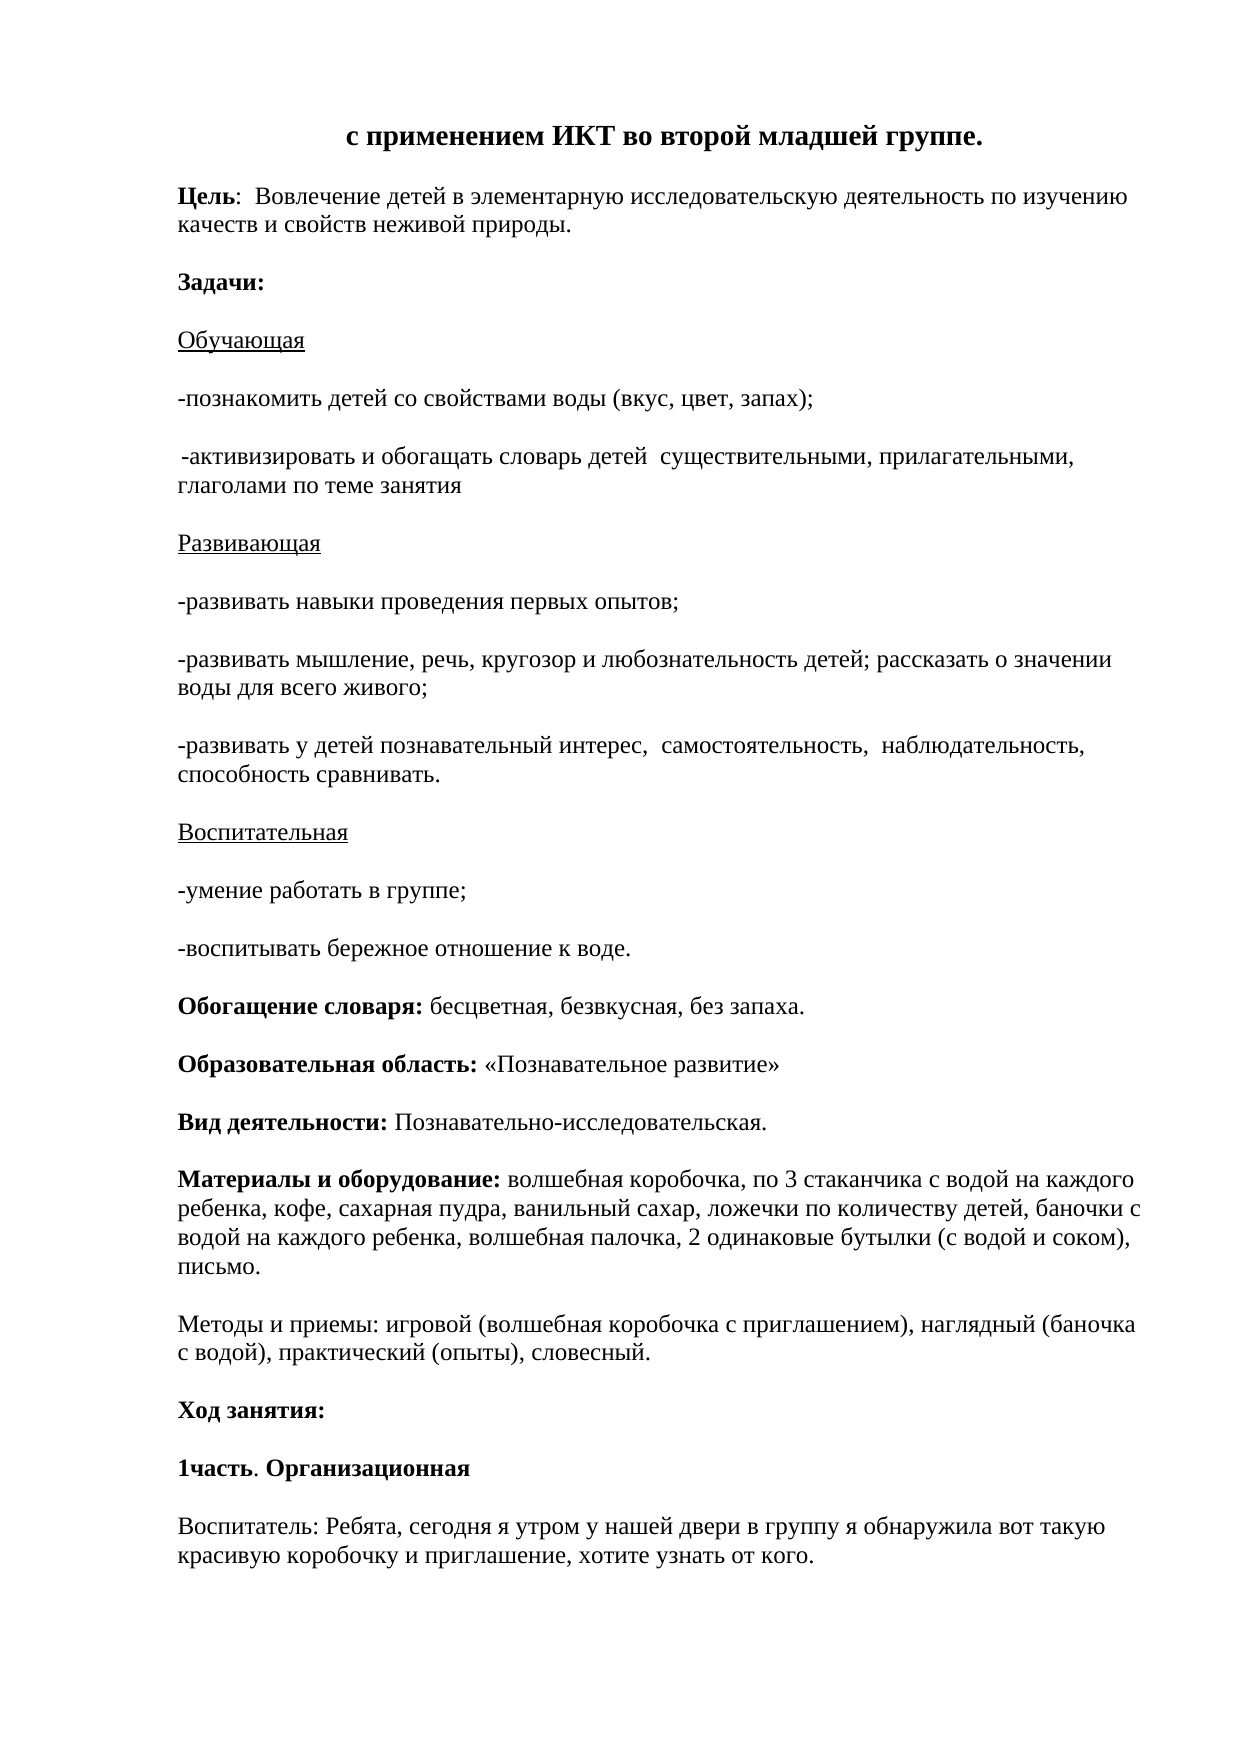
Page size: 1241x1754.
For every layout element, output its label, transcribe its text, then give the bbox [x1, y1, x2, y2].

subtitle с применением ИКТ во второй младшей группе. [177, 118, 1152, 152]
text -развивать мышление, речь, кругозор и любознательность детей; рассказать о значении воды для всего живого; [177, 644, 1152, 701]
text Ход занятия: [177, 1395, 1152, 1424]
text Образовательная область: «Познавательное развитие» [177, 1049, 1152, 1077]
text -развивать навыки проведения первых опытов; [177, 586, 1152, 614]
text Методы и приемы: игровой (волшебная коробочка с приглашением), наглядный (баночка с водой), практический (опыты), словесный. [177, 1309, 1152, 1366]
text -познакомить детей со свойствами воды (вкус, цвет, запах); [177, 383, 1152, 412]
text 1часть. Организационная [177, 1453, 1152, 1482]
text Вид деятельности: Познавательно-исследовательская. [177, 1107, 1152, 1135]
text Развивающая [177, 528, 1152, 557]
text -активизировать и обогащать словарь детей существительными, прилагательными, глаголами по теме занятия [177, 441, 1152, 499]
text Воспитатель: Ребята, сегодня я утром у нашей двери в группу я обнаружила вот такую красивую коробочку и приглашение, хотите узнать от кого. [177, 1511, 1152, 1569]
text -умение работать в группе; [177, 875, 1152, 904]
text Обогащение словаря: бесцветная, безвкусная, без запаха. [177, 991, 1152, 1019]
text Задачи: [177, 267, 1152, 296]
text -воспитывать бережное отношение к воде. [177, 933, 1152, 962]
text -развивать у детей познавательный интерес, самостоятельность, наблюдательность, способность сравнивать. [177, 730, 1152, 788]
text Обучающая [177, 325, 1152, 354]
text Воспитательная [177, 817, 1152, 846]
text Материалы и оборудование: волшебная коробочка, по 3 стаканчика с водой на каждого ребенка, кофе, сахарная пудра, ванильный сахар, ложечки по количеству детей, баночки с водой на каждого ребенка, волшебная палочка, 2 одинаковые бутылки (с водой и соком), письмо. [177, 1164, 1152, 1279]
text Цель: Вовлечение детей в элементарную исследовательскую деятельность по изучению качеств и свойств неживой природы. [177, 181, 1152, 238]
